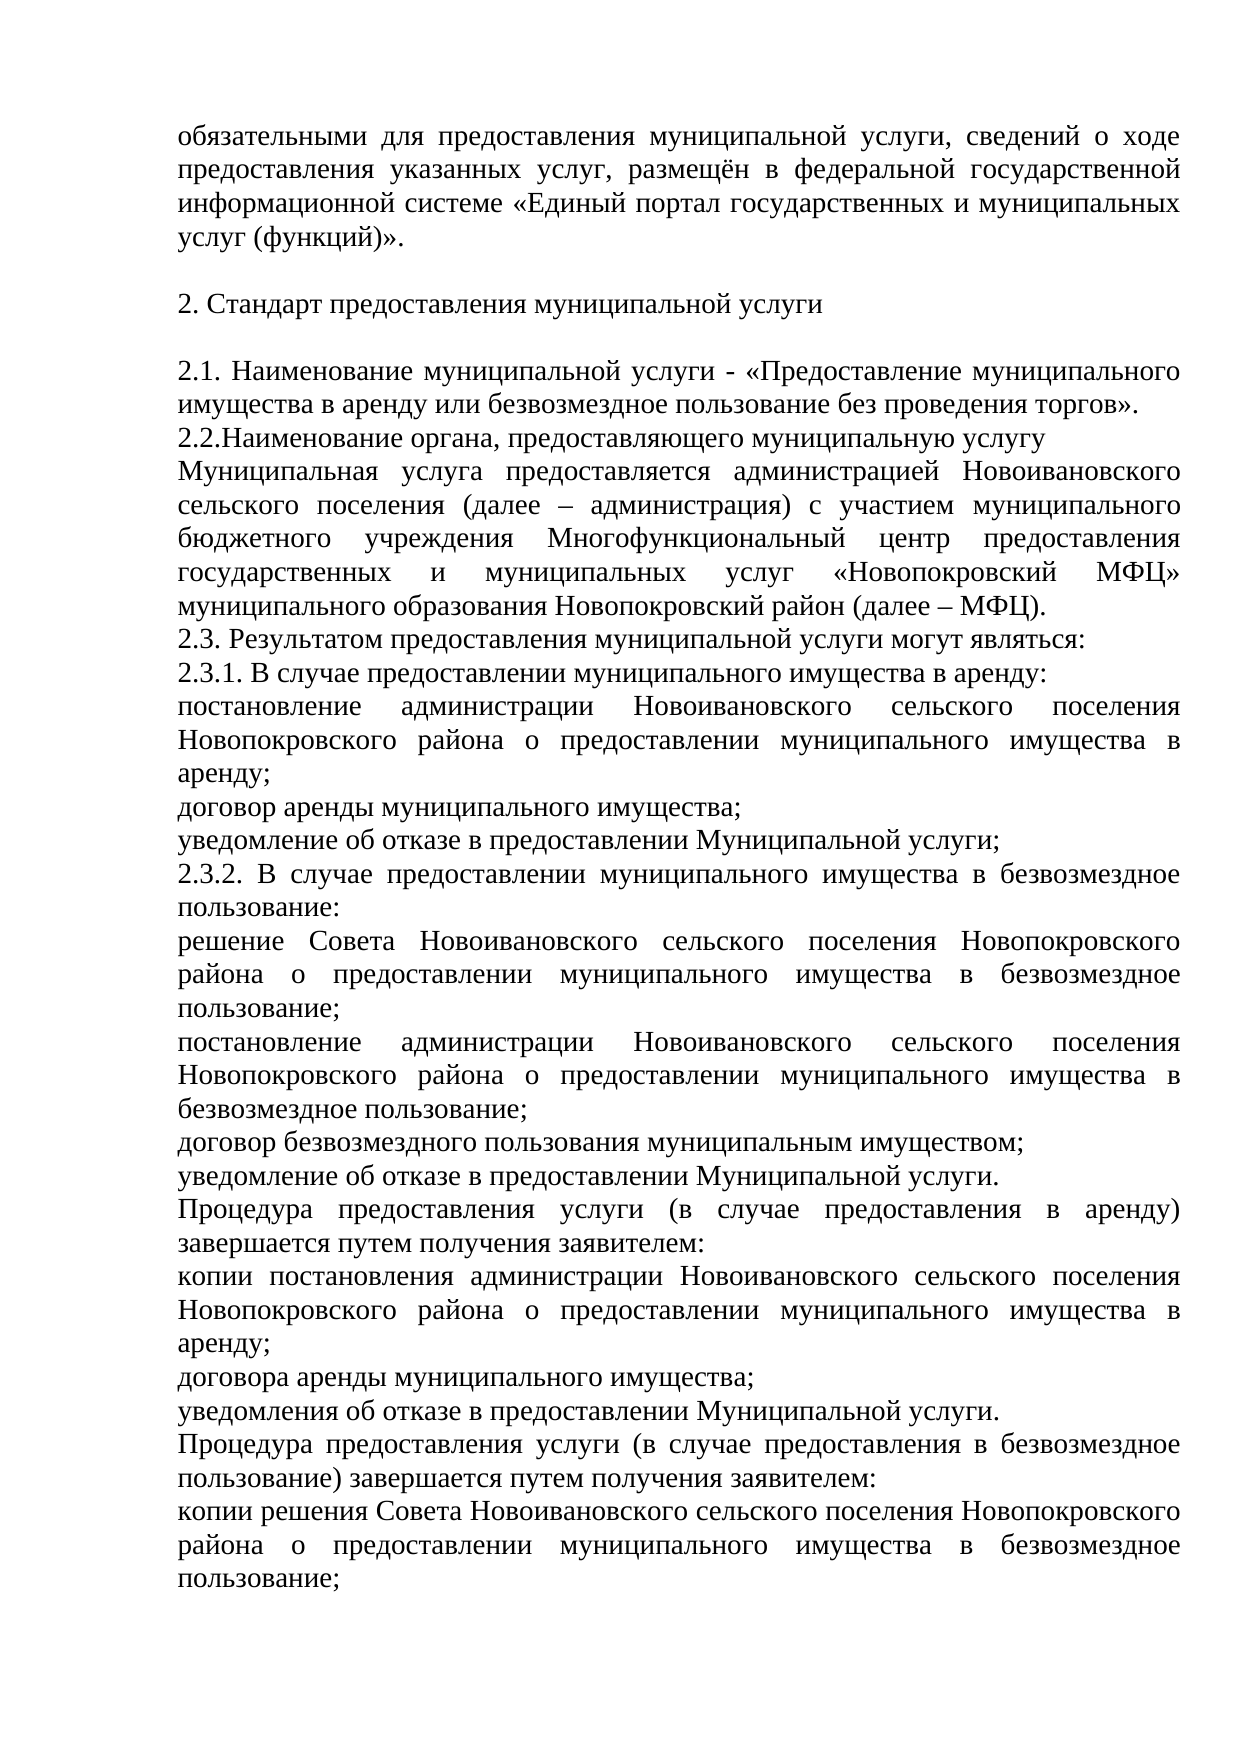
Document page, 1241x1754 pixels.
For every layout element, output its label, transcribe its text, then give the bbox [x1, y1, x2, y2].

text постановление администрации Новоивановского сельского поселения Новопокровского района о предоставлении муниципального имущества в безвозмездное пользование; [177, 1024, 1181, 1124]
text договора аренды муниципального имущества; [177, 1359, 1181, 1393]
text 2.1. Наименование муниципальной услуги - «Предоставление муниципального имущества в аренду или безвозмездное пользование без проведения торгов». [177, 353, 1181, 420]
text уведомление об отказе в предоставлении Муниципальной услуги. [177, 1158, 1181, 1191]
text 2.2.Наименование органа, предоставляющего муниципальную услугу [177, 420, 1181, 453]
text 2.3.1. В случае предоставлении муниципального имущества в аренду: [177, 655, 1181, 688]
text уведомления об отказе в предоставлении Муниципальной услуги. [177, 1393, 1181, 1426]
text копии решения Совета Новоивановского сельского поселения Новопокровского района о предоставлении муниципального имущества в безвозмездное пользование; [177, 1493, 1181, 1594]
text 2.3. Результатом предоставления муниципальной услуги могут являться: [177, 621, 1181, 655]
text договор безвозмездного пользования муниципальным имуществом; [177, 1124, 1181, 1158]
text 2. Стандарт предоставления муниципальной услуги [177, 286, 1181, 319]
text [177, 118, 1181, 252]
text решение Совета Новоивановского сельского поселения Новопокровского района о предоставлении муниципального имущества в безвозмездное пользование; [177, 923, 1181, 1024]
text 2.3.2. В случае предоставлении муниципального имущества в безвозмездное пользование: [177, 856, 1181, 923]
text уведомление об отказе в предоставлении Муниципальной услуги; [177, 822, 1181, 856]
text договор аренды муниципального имущества; [177, 789, 1181, 822]
text Муниципальная услуга предоставляется администрацией Новоивановского сельского поселения (далее – администрация) с участием муниципального бюджетного учреждения Многофункциональный центр предоставления государственных и муниципальных услуг «Новопокровский МФЦ» муниципального образования Новопокровский район (далее – МФЦ). [177, 453, 1181, 621]
text Процедура предоставления услуги (в случае предоставления в аренду) завершается путем получения заявителем: [177, 1191, 1181, 1258]
text Процедура предоставления услуги (в случае предоставления в безвозмездное пользование) завершается путем получения заявителем: [177, 1426, 1181, 1493]
text постановление администрации Новоивановского сельского поселения Новопокровского района о предоставлении муниципального имущества в аренду; [177, 688, 1181, 789]
text копии постановления администрации Новоивановского сельского поселения Новопокровского района о предоставлении муниципального имущества в аренду; [177, 1258, 1181, 1359]
